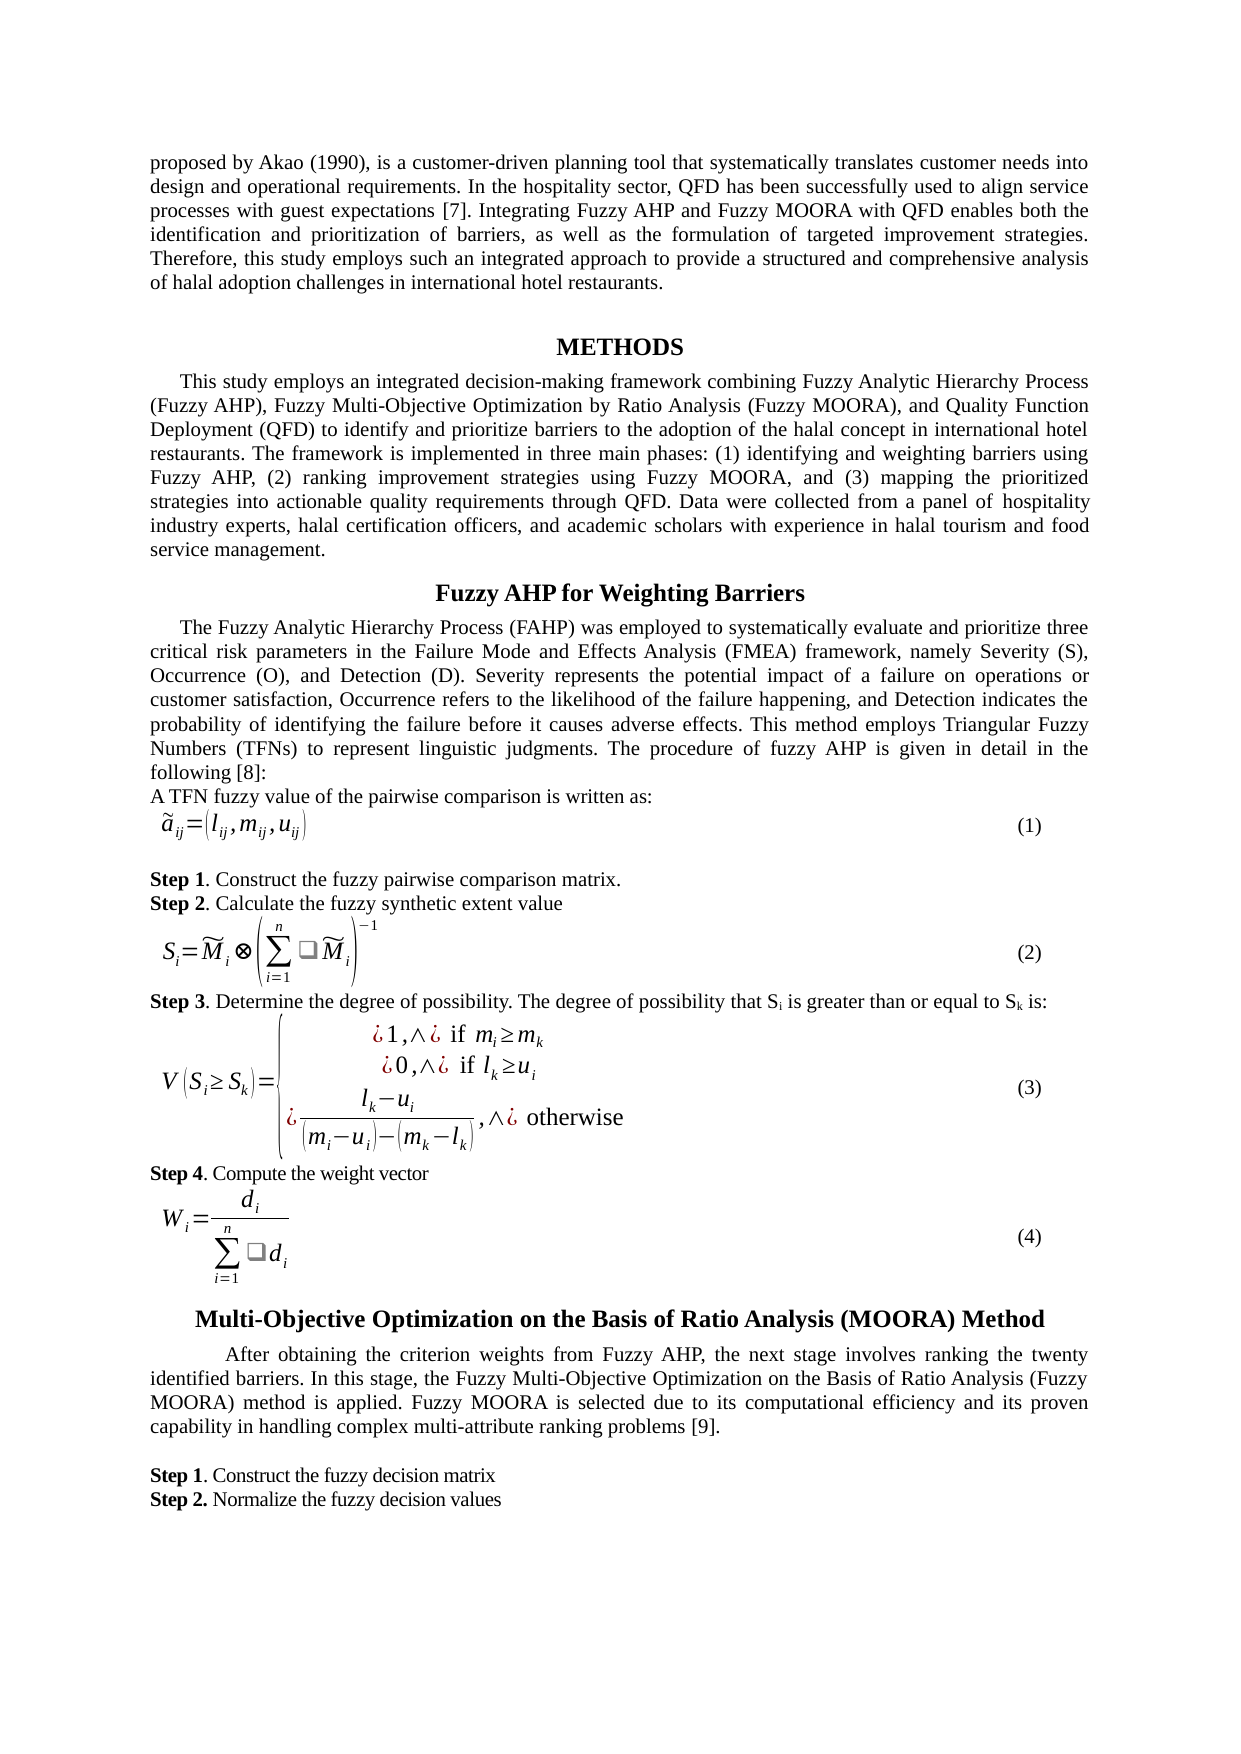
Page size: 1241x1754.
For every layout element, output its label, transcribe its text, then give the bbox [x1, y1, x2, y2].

text A TFN fuzzy value of the pairwise comparison is written as: [150, 784, 1090, 808]
subtitle METHODS [150, 332, 1090, 361]
table_header [150, 1185, 976, 1288]
text Step 3. Determine the degree of possibility. The degree of possibility that Si is greater than or equal to Sk is: [150, 989, 1090, 1013]
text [150, 150, 1090, 294]
list Step 1. Construct the fuzzy decision matrix [150, 1463, 1090, 1487]
text After obtaining the criterion weights from Fuzzy AHP, the next stage involves ranking the twenty identified barriers. In this stage, the Fuzzy Multi-Objective Optimization on the Basis of Ratio Analysis (Fuzzy MOORA) method is applied. Fuzzy MOORA is selected due to its computational efficiency and its proven capability in handling complex multi-attribute ranking problems [9]. [150, 1341, 1090, 1438]
table_header (2) [976, 915, 1082, 989]
table_header (1) [976, 808, 1082, 842]
subtitle Fuzzy AHP for Weighting Barriers [150, 578, 1090, 607]
table_header [150, 808, 976, 842]
text This study employs an integrated decision-making framework combining Fuzzy Analytic Hierarchy Process (Fuzzy AHP), Fuzzy Multi-Objective Optimization by Ratio Analysis (Fuzzy MOORA), and Quality Function Deployment (QFD) to identify and prioritize barriers to the adoption of the halal concept in international hotel restaurants. The framework is implemented in three main phases: (1) identifying and weighting barriers using Fuzzy AHP, (2) ranking improvement strategies using Fuzzy MOORA, and (3) mapping the prioritized strategies into actionable quality requirements through QFD. Data were collected from a panel of hospitality industry experts, halal certification officers, and academic scholars with experience in halal tourism and food service management. [150, 369, 1090, 561]
text Step 4. Compute the weight vector [150, 1161, 1090, 1185]
table_header [150, 915, 976, 989]
table_header (3) [976, 1013, 1082, 1161]
list Step 2. Normalize the fuzzy decision values [150, 1487, 1090, 1511]
table_header (4) [976, 1185, 1082, 1288]
text The Fuzzy Analytic Hierarchy Process (FAHP) was employed to systematically evaluate and prioritize three critical risk parameters in the Failure Mode and Effects Analysis (FMEA) framework, namely Severity (S), Occurrence (O), and Detection (D). Severity represents the potential impact of a failure on operations or customer satisfaction, Occurrence refers to the likelihood of the failure happening, and Detection indicates the probability of identifying the failure before it causes adverse effects. This method employs Triangular Fuzzy Numbers (TFNs) to represent linguistic judgments. The procedure of fuzzy AHP is given in detail in the following [8]: [150, 615, 1090, 784]
table_header [150, 1013, 976, 1161]
text Step 2. Calculate the fuzzy synthetic extent value [150, 891, 1090, 914]
subtitle Multi-Objective Optimization on the Basis of Ratio Analysis (MOORA) Method [150, 1304, 1090, 1333]
text Step 1. Construct the fuzzy pairwise comparison matrix. [150, 866, 1090, 891]
